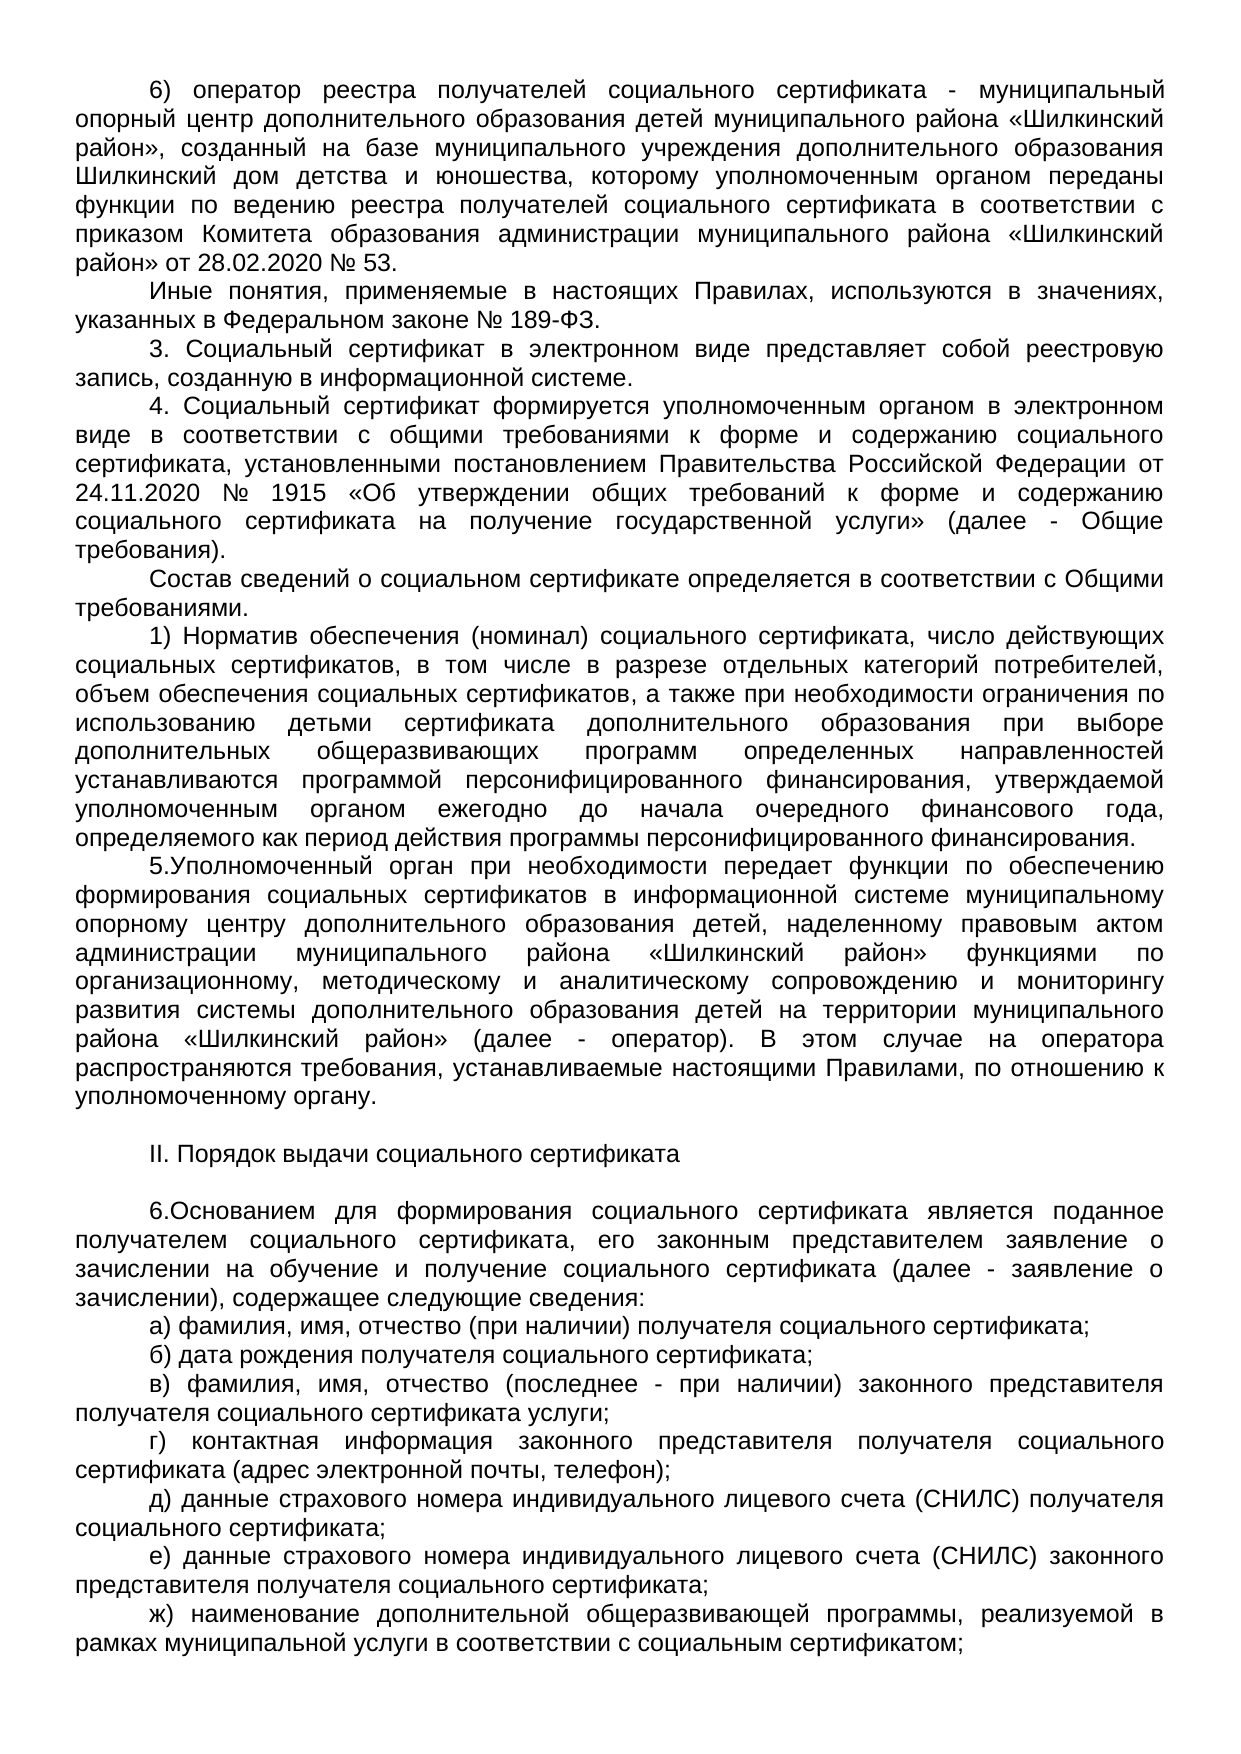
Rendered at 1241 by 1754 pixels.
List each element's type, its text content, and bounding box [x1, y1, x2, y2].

text 6.Основанием для формирования социального сертификата является поданное получателем социального сертификата, его законным представителем заявление о зачислении на обучение и получение социального сертификата (далее - заявление о зачислении), содержащее следующие сведения: [75, 1196, 1165, 1311]
text 1) Норматив обеспечения (номинал) социального сертификата, число действующих социальных сертификатов, в том числе в разрезе отдельных категорий потребителей, объем обеспечения социальных сертификатов, а также при необходимости ограничения по использованию детьми сертификата дополнительного образования при выборе дополнительных общеразвивающих программ определенных направленностей устанавливаются программой персонифицированного финансирования, утверждаемой уполномоченным органом ежегодно до начала очередного финансового года, определяемого как период действия программы персонифицированного финансирования. [75, 621, 1165, 851]
text Иные понятия, применяемые в настоящих Правилах, используются в значениях, указанных в Федеральном законе № 189-ФЗ. [75, 276, 1165, 334]
list Состав сведений о социальном сертификате определяется в соответствии с Общими требованиями. [75, 564, 1165, 621]
text б) дата рождения получателя социального сертификата; [75, 1340, 1165, 1369]
text 4. Социальный сертификат формируется уполномоченным органом в электронном виде в соответствии с общими требованиями к форме и содержанию социального сертификата, установленными постановлением Правительства Российской Федерации от 24.11.2020 № 1915 «Об утверждении общих требований к форме и содержанию социального сертификата на получение государственной услуги» (далее - Общие требования). [75, 391, 1165, 564]
text 3. Социальный сертификат в электронном виде представляет собой реестровую запись, созданную в информационной системе. [75, 334, 1165, 391]
text д) данные страхового номера индивидуального лицевого счета (СНИЛС) получателя социального сертификата; [75, 1484, 1165, 1541]
text г) контактная информация законного представителя получателя социального сертификата (адрес электронной почты, телефон); [75, 1426, 1165, 1484]
text е) данные страхового номера индивидуального лицевого счета (СНИЛС) законного представителя получателя социального сертификата; [75, 1541, 1165, 1599]
text ж) наименование дополнительной общеразвивающей программы, реализуемой в рамках муниципальной услуги в соответствии с социальным сертификатом; [75, 1599, 1165, 1656]
text в) фамилия, имя, отчество (последнее - при наличии) законного представителя получателя социального сертификата услуги; [75, 1369, 1165, 1426]
text II. Порядок выдачи социального сертификата [75, 1139, 1165, 1167]
text 5.Уполномоченный орган при необходимости передает функции по обеспечению формирования социальных сертификатов в информационной системе муниципальному опорному центру дополнительного образования детей, наделенному правовым актом администрации муниципального района «Шилкинский район» функциями по организационному, методическому и аналитическому сопровождению и мониторингу развития системы дополнительного образования детей на территории муниципального района «Шилкинский район» (далее - оператор). В этом случае на оператора распространяются требования, устанавливаемые настоящими Правилами, по отношению к уполномоченному органу. [75, 851, 1165, 1110]
text 6) оператор реестра получателей социального сертификата - муниципальный опорный центр дополнительного образования детей муниципального района «Шилкинский район», созданный на базе муниципального учреждения дополнительного образования Шилкинский дом детства и юношества, которому уполномоченным органом переданы функции по ведению реестра получателей социального сертификата в соответствии с приказом Комитета образования администрации муниципального района «Шилкинский район» от 28.02.2020 № 53. [75, 75, 1165, 276]
text а) фамилия, имя, отчество (при наличии) получателя социального сертификата; [75, 1311, 1165, 1340]
